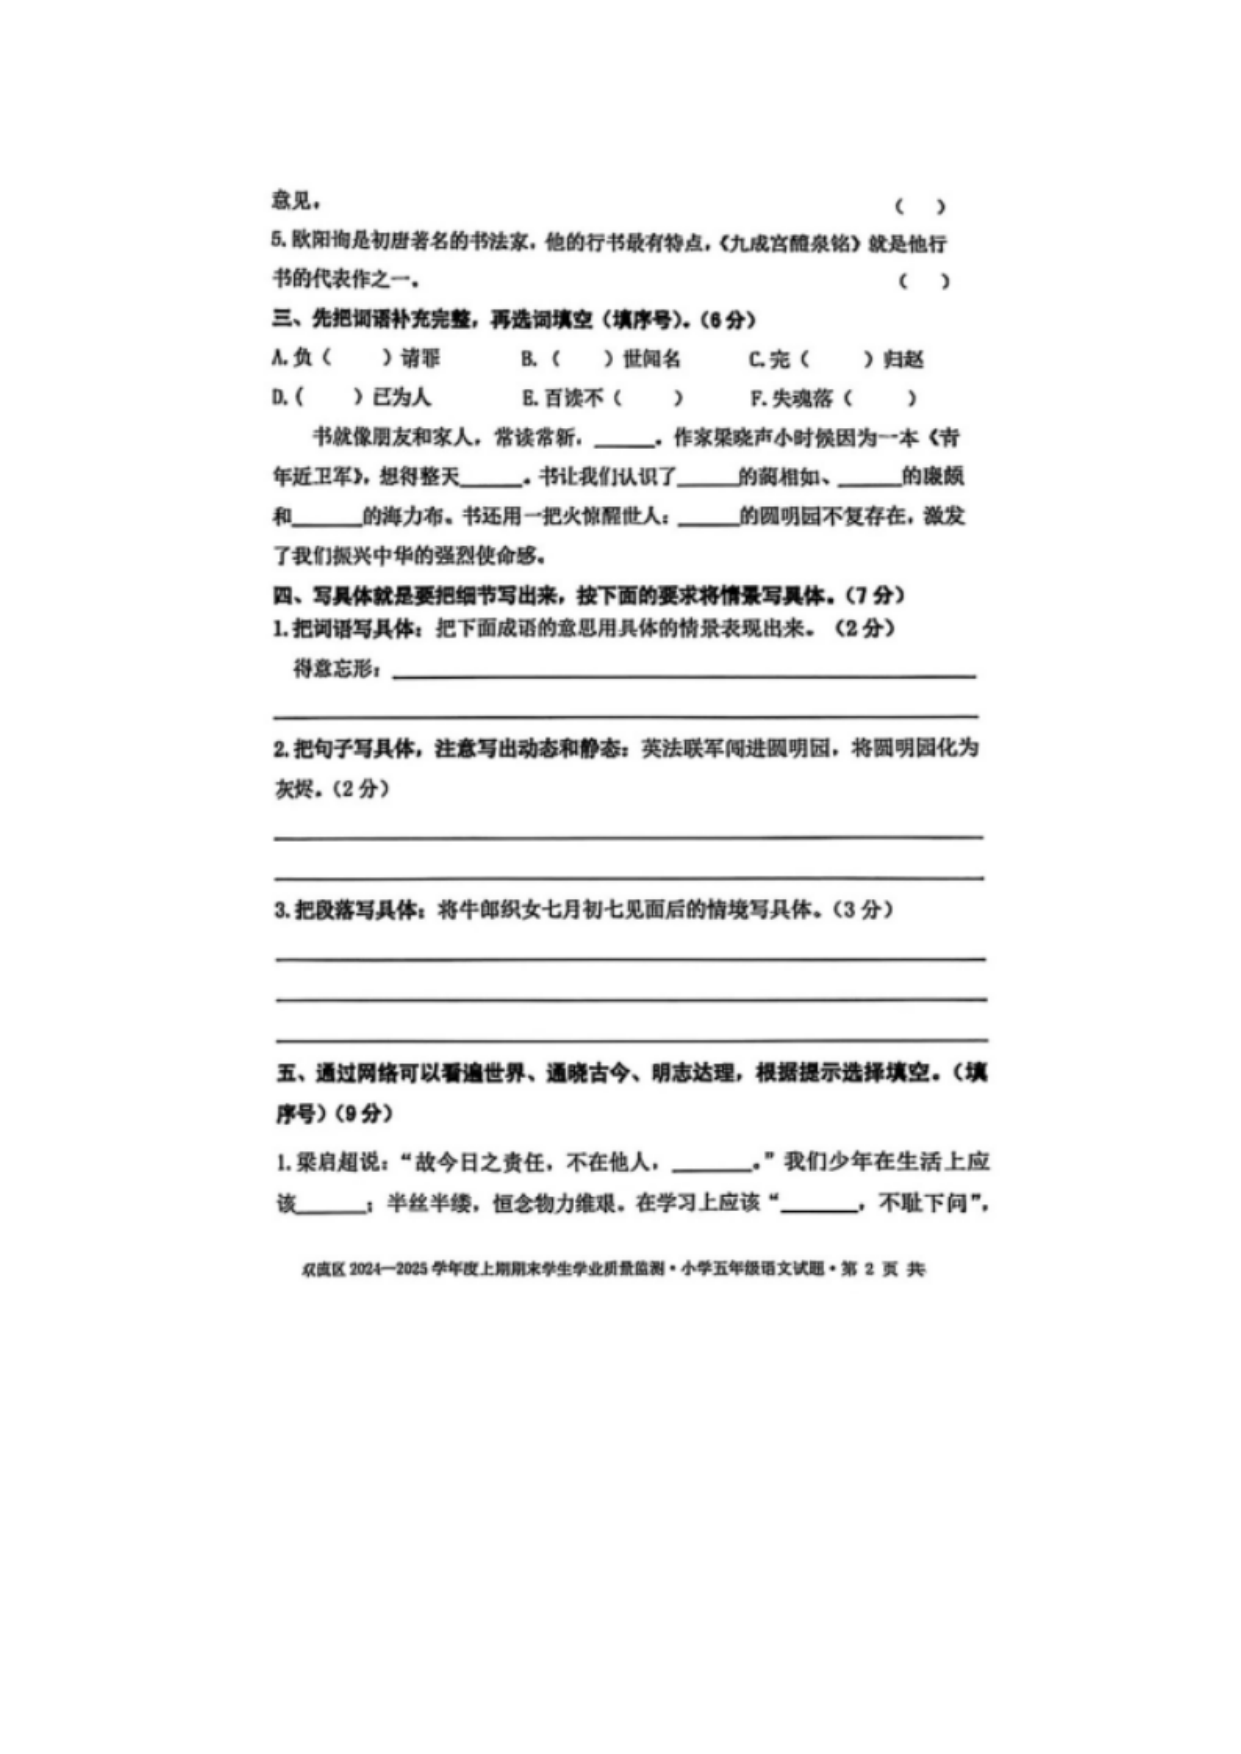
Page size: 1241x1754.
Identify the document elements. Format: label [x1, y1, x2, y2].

picture [211, 162, 1029, 1294]
